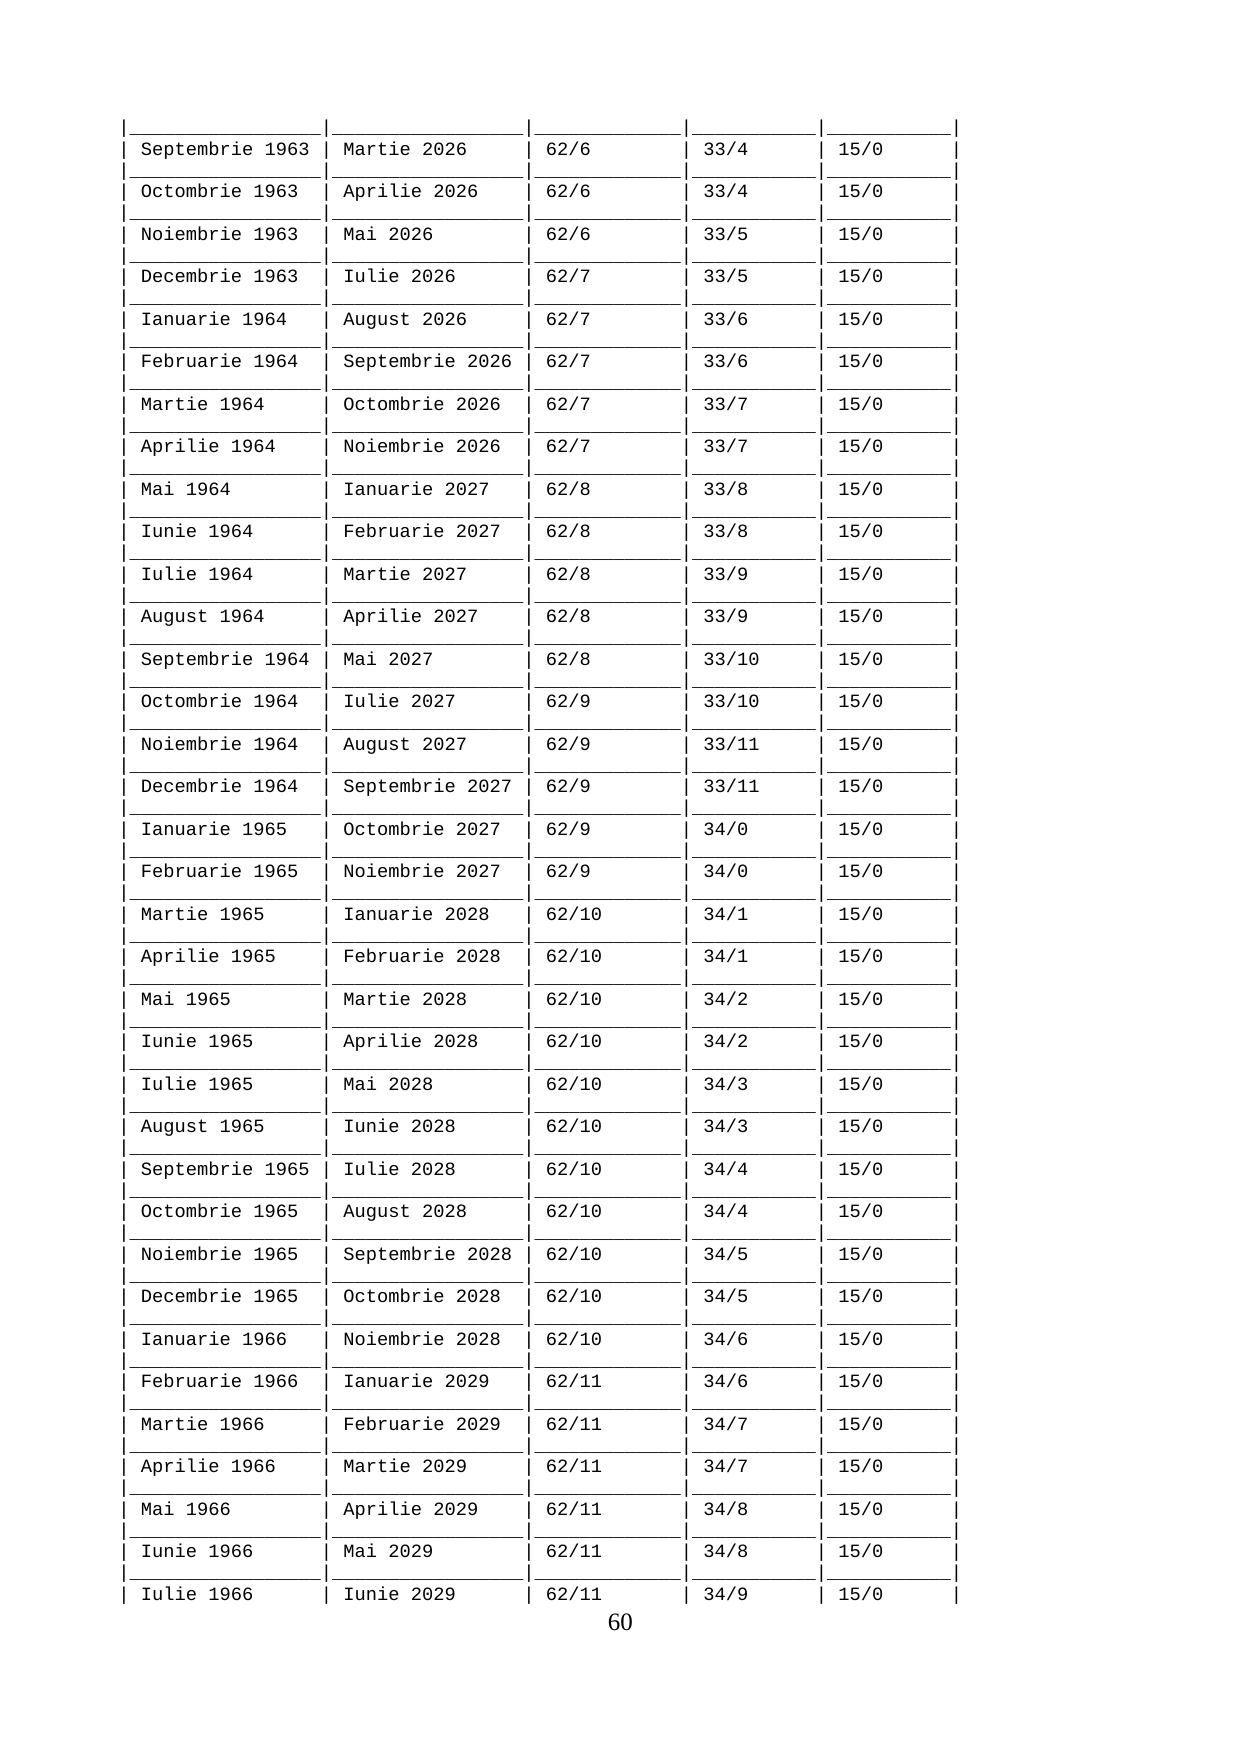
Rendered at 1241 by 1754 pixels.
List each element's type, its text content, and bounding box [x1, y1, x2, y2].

text | Noiembrie 1964 | August 2027 | 62/9 | 33/11 | 15/0 | [118, 734, 1122, 756]
text | August 1965 | Iunie 2028 | 62/10 | 34/3 | 15/0 | [118, 1117, 1122, 1138]
text | Iunie 1965 | Aprilie 2028 | 62/10 | 34/2 | 15/0 | [118, 1032, 1122, 1053]
text | Februarie 1964 | Septembrie 2026 | 62/7 | 33/6 | 15/0 | [118, 352, 1122, 373]
text | Noiembrie 1963 | Mai 2026 | 62/6 | 33/5 | 15/0 | [118, 224, 1122, 246]
text |_________________|_________________|_____________|___________|___________| [118, 458, 1122, 479]
text | Aprilie 1964 | Noiembrie 2026 | 62/7 | 33/7 | 15/0 | [118, 437, 1122, 458]
text | Februarie 1966 | Ianuarie 2029 | 62/11 | 34/6 | 15/0 | [118, 1372, 1122, 1393]
text |_________________|_________________|_____________|___________|___________| [118, 1266, 1122, 1287]
text | Iunie 1964 | Februarie 2027 | 62/8 | 33/8 | 15/0 | [118, 522, 1122, 543]
text |_________________|_________________|_____________|___________|___________| [118, 756, 1122, 777]
text |_________________|_________________|_____________|___________|___________| [118, 203, 1122, 224]
text |_________________|_________________|_____________|___________|___________| [118, 288, 1122, 309]
text |_________________|_________________|_____________|___________|___________| [118, 416, 1122, 437]
text | Noiembrie 1965 | Septembrie 2028 | 62/10 | 34/5 | 15/0 | [118, 1244, 1122, 1266]
text | Decembrie 1964 | Septembrie 2027 | 62/9 | 33/11 | 15/0 | [118, 777, 1122, 798]
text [118, 1563, 1122, 1584]
text | Iulie 1966 | Iunie 2029 | 62/11 | 34/9 | 15/0 | [118, 1584, 1122, 1606]
text | August 1964 | Aprilie 2027 | 62/8 | 33/9 | 15/0 | [118, 607, 1122, 628]
text |_________________|_________________|_____________|___________|___________| [118, 1138, 1122, 1159]
text | Octombrie 1963 | Aprilie 2026 | 62/6 | 33/4 | 15/0 | [118, 182, 1122, 203]
text |_________________|_________________|_____________|___________|___________| [118, 1393, 1122, 1414]
text | Februarie 1965 | Noiembrie 2027 | 62/9 | 34/0 | 15/0 | [118, 862, 1122, 883]
text |_________________|_________________|_____________|___________|___________| [118, 1436, 1122, 1457]
text | Septembrie 1964 | Mai 2027 | 62/8 | 33/10 | 15/0 | [118, 649, 1122, 671]
text |_________________|_________________|_____________|___________|___________| [118, 246, 1122, 267]
text |_________________|_________________|_____________|___________|___________| [118, 1478, 1122, 1499]
text | Martie 1966 | Februarie 2029 | 62/11 | 34/7 | 15/0 | [118, 1414, 1122, 1436]
text |_________________|_________________|_____________|___________|___________| [118, 543, 1122, 564]
text | Octombrie 1964 | Iulie 2027 | 62/9 | 33/10 | 15/0 | [118, 692, 1122, 713]
text |_________________|_________________|_____________|___________|___________| [118, 968, 1122, 989]
text | Ianuarie 1965 | Octombrie 2027 | 62/9 | 34/0 | 15/0 | [118, 819, 1122, 841]
text | Martie 1964 | Octombrie 2026 | 62/7 | 33/7 | 15/0 | [118, 394, 1122, 416]
text | Martie 1965 | Ianuarie 2028 | 62/10 | 34/1 | 15/0 | [118, 904, 1122, 926]
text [118, 161, 1122, 182]
text |_________________|_________________|_____________|___________|___________| [118, 926, 1122, 947]
text | Mai 1966 | Aprilie 2029 | 62/11 | 34/8 | 15/0 | [118, 1499, 1122, 1521]
text | Iulie 1965 | Mai 2028 | 62/10 | 34/3 | 15/0 | [118, 1074, 1122, 1096]
text |_________________|_________________|_____________|___________|___________| [118, 1053, 1122, 1074]
text |_________________|_________________|_____________|___________|___________| [118, 1521, 1122, 1542]
text |_________________|_________________|_____________|___________|___________| [118, 713, 1122, 734]
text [118, 118, 1122, 139]
text | Octombrie 1965 | August 2028 | 62/10 | 34/4 | 15/0 | [118, 1202, 1122, 1223]
text | Decembrie 1963 | Iulie 2026 | 62/7 | 33/5 | 15/0 | [118, 267, 1122, 288]
text |_________________|_________________|_____________|___________|___________| [118, 1181, 1122, 1202]
text | Decembrie 1965 | Octombrie 2028 | 62/10 | 34/5 | 15/0 | [118, 1287, 1122, 1308]
text |_________________|_________________|_____________|___________|___________| [118, 1351, 1122, 1372]
text |_________________|_________________|_____________|___________|___________| [118, 883, 1122, 904]
text |_________________|_________________|_____________|___________|___________| [118, 1223, 1122, 1244]
text |_________________|_________________|_____________|___________|___________| [118, 373, 1122, 394]
text | Septembrie 1963 | Martie 2026 | 62/6 | 33/4 | 15/0 | [118, 139, 1122, 161]
text | Mai 1964 | Ianuarie 2027 | 62/8 | 33/8 | 15/0 | [118, 479, 1122, 501]
text | Aprilie 1965 | Februarie 2028 | 62/10 | 34/1 | 15/0 | [118, 947, 1122, 968]
text | Ianuarie 1964 | August 2026 | 62/7 | 33/6 | 15/0 | [118, 309, 1122, 331]
text |_________________|_________________|_____________|___________|___________| [118, 1308, 1122, 1329]
text |_________________|_________________|_____________|___________|___________| [118, 628, 1122, 649]
text |_________________|_________________|_____________|___________|___________| [118, 798, 1122, 819]
text | Mai 1965 | Martie 2028 | 62/10 | 34/2 | 15/0 | [118, 989, 1122, 1011]
text | Ianuarie 1966 | Noiembrie 2028 | 62/10 | 34/6 | 15/0 | [118, 1329, 1122, 1351]
text |_________________|_________________|_____________|___________|___________| [118, 1011, 1122, 1032]
text |_________________|_________________|_____________|___________|___________| [118, 501, 1122, 522]
text |_________________|_________________|_____________|___________|___________| [118, 331, 1122, 352]
text | Iulie 1964 | Martie 2027 | 62/8 | 33/9 | 15/0 | [118, 564, 1122, 586]
text |_________________|_________________|_____________|___________|___________| [118, 1096, 1122, 1117]
text | Septembrie 1965 | Iulie 2028 | 62/10 | 34/4 | 15/0 | [118, 1159, 1122, 1181]
text | Iunie 1966 | Mai 2029 | 62/11 | 34/8 | 15/0 | [118, 1542, 1122, 1563]
text | Aprilie 1966 | Martie 2029 | 62/11 | 34/7 | 15/0 | [118, 1457, 1122, 1478]
text |_________________|_________________|_____________|___________|___________| [118, 671, 1122, 692]
text |_________________|_________________|_____________|___________|___________| [118, 586, 1122, 607]
text |_________________|_________________|_____________|___________|___________| [118, 841, 1122, 862]
